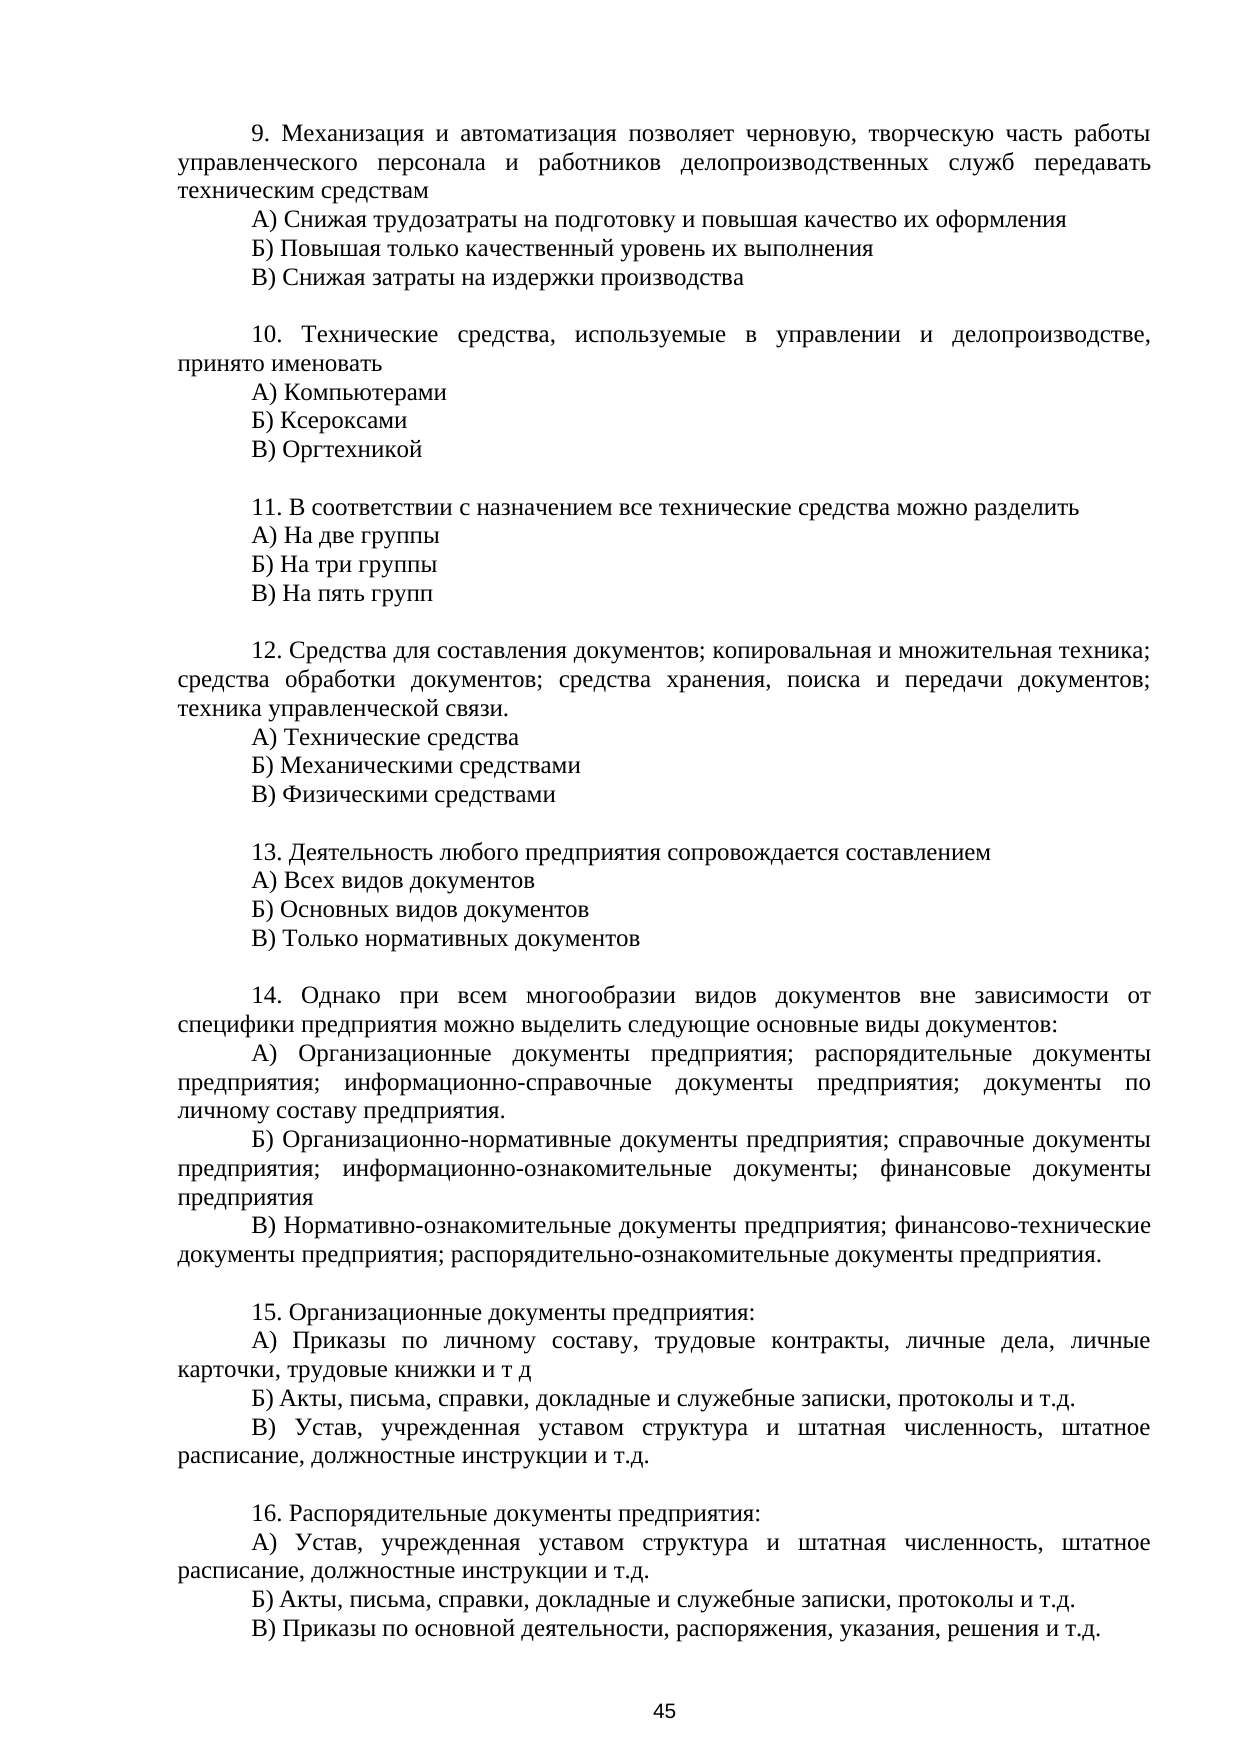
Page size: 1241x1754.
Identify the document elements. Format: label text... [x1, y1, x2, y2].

text 9. Механизация и автоматизация позволяет черновую, творческую часть работы управленческого персонала и работников делопроизводственных служб передавать техническим средствам [177, 118, 1152, 204]
text А) Компьютерами [177, 377, 1152, 406]
text Б) Основных видов документов [177, 894, 1152, 923]
text А) Снижая трудозатраты на подготовку и повышая качество их оформления [177, 204, 1152, 233]
text А) Технические средства [177, 722, 1152, 751]
text 12. Средства для составления документов; копировальная и множительная техника; средства обработки документов; средства хранения, поиска и передачи документов; техника управленческой связи. [177, 636, 1152, 722]
text В) Устав, учрежденная уставом структура и штатная численность, штатное расписание, должностные инструкции и т.д. [177, 1412, 1152, 1469]
text 16. Распорядительные документы предприятия: [177, 1498, 1152, 1527]
text Б) Акты, письма, справки, докладные и служебные записки, протоколы и т.д. [177, 1584, 1152, 1613]
text 13. Деятельность любого предприятия сопровождается составлением [177, 837, 1152, 866]
text Б) Механическими средствами [177, 751, 1152, 779]
text А) Приказы по личному составу, трудовые контракты, личные дела, личные карточки, трудовые книжки и т д [177, 1326, 1152, 1383]
text В) На пять групп [177, 578, 1152, 607]
text Б) Организационно-нормативные документы предприятия; справочные документы предприятия; информационно-ознакомительные документы; финансовые документы предприятия [177, 1124, 1152, 1211]
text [177, 1527, 1152, 1584]
text Б) Акты, письма, справки, докладные и служебные записки, протоколы и т.д. [177, 1383, 1152, 1412]
text В) Физическими средствами [177, 779, 1152, 808]
text В) Снижая затраты на издержки производства [177, 262, 1152, 291]
text А) Всех видов документов [177, 866, 1152, 894]
text 15. Организационные документы предприятия: [177, 1297, 1152, 1326]
text В) Нормативно-ознакомительные документы предприятия; финансово-технические документы предприятия; распорядительно-ознакомительные документы предприятия. [177, 1211, 1152, 1268]
text Б) На три группы [177, 549, 1152, 578]
text 14. Однако при всем многообразии видов документов вне зависимости от специфики предприятия можно выделить следующие основные виды документов: [177, 981, 1152, 1038]
text 11. В соответствии с назначением все технические средства можно разделить [177, 492, 1152, 521]
text А) Организационные документы предприятия; распорядительные документы предприятия; информационно-справочные документы предприятия; документы по личному составу предприятия. [177, 1038, 1152, 1124]
text Б) Ксероксами [177, 406, 1152, 434]
text В) Оргтехникой [177, 434, 1152, 463]
text В) Приказы по основной деятельности, распоряжения, указания, решения и т.д. [177, 1613, 1152, 1642]
text А) На две группы [177, 521, 1152, 549]
text В) Только нормативных документов [177, 923, 1152, 952]
text 10. Технические средства, используемые в управлении и делопроизводстве, принято именовать [177, 319, 1152, 377]
text Б) Повышая только качественный уровень их выполнения [177, 233, 1152, 262]
